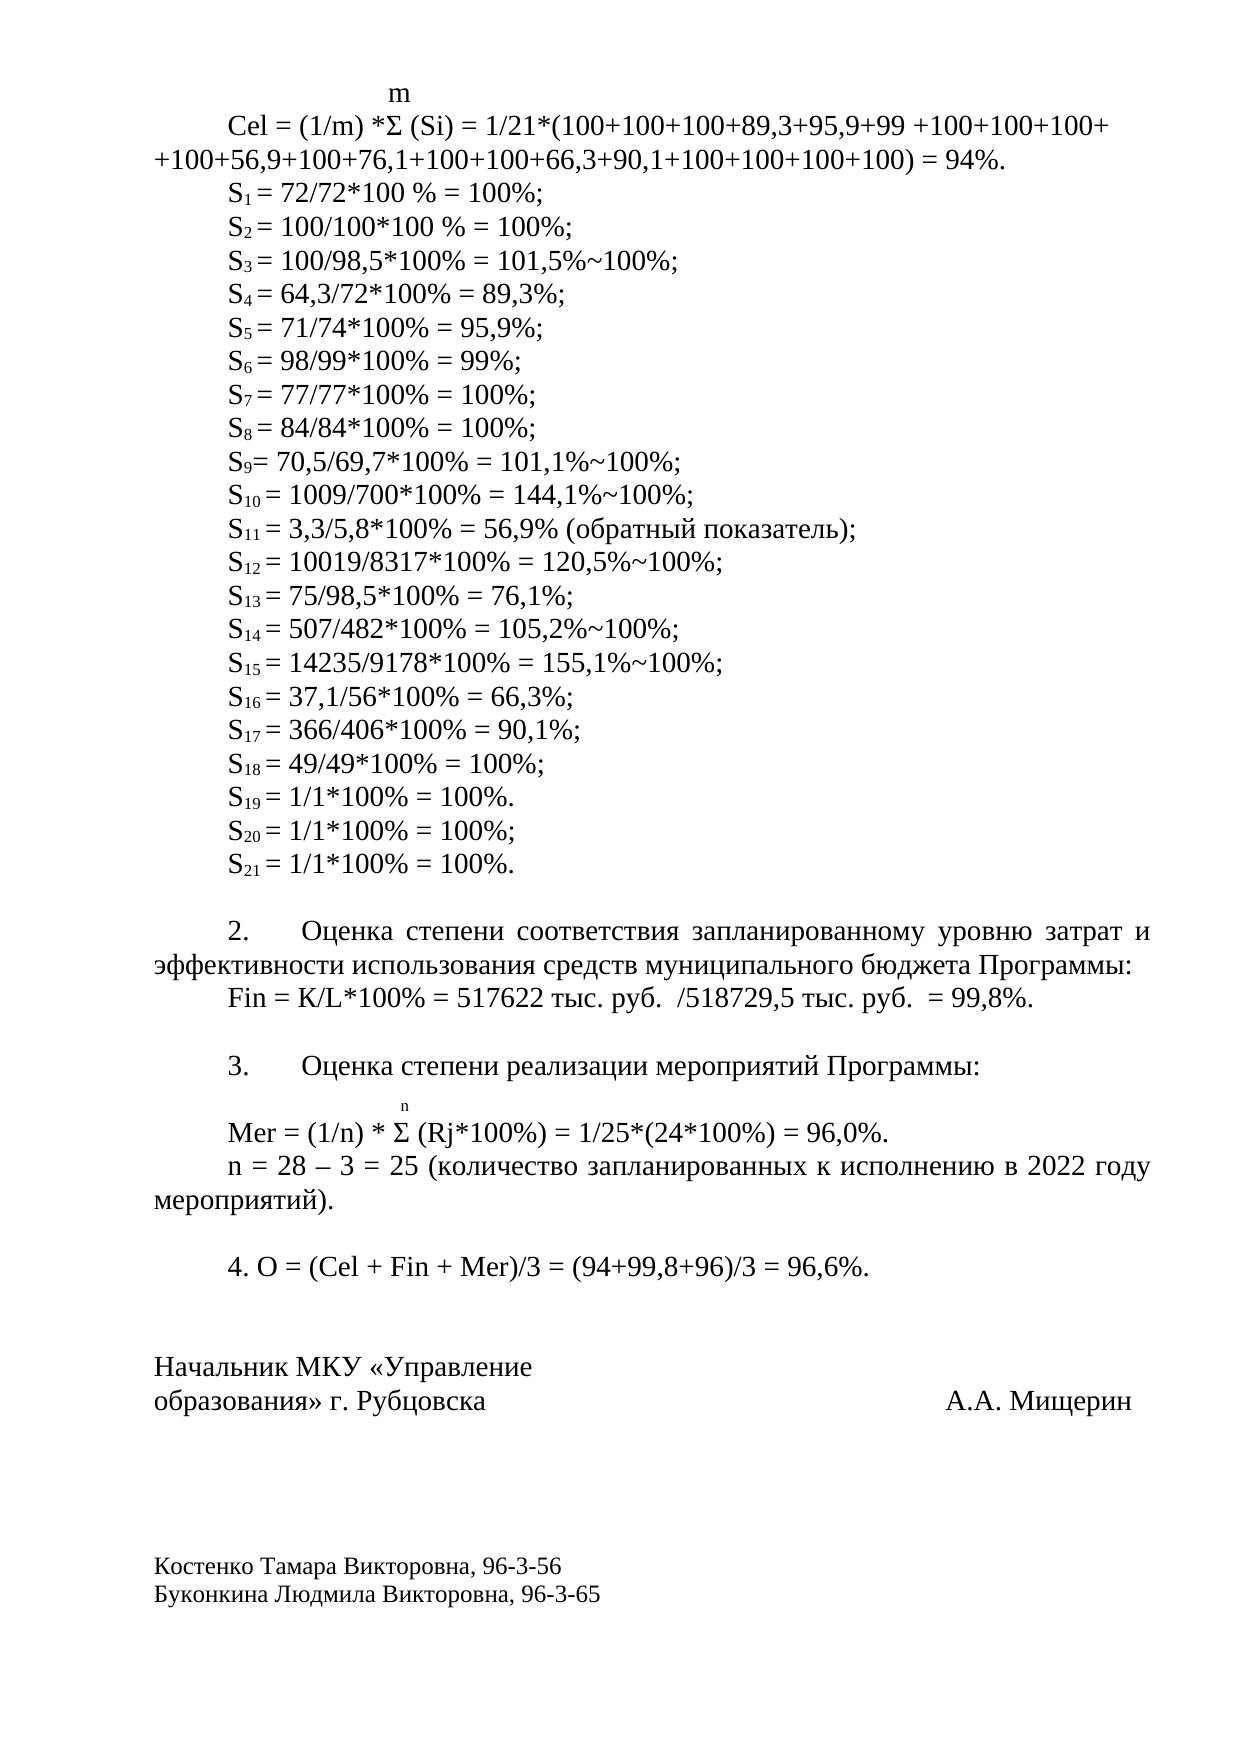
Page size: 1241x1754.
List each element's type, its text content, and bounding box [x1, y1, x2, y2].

text S3 = 100/98,5*100% = 101,5%~100%; [153, 243, 1152, 276]
text S17 = 366/406*100% = 90,1%; [153, 712, 1152, 746]
text S19 = 1/1*100% = 100%. [153, 779, 1152, 813]
text S8 = 84/84*100% = 100%; [153, 410, 1152, 444]
text S4 = 64,3/72*100% = 89,3%; [153, 276, 1152, 310]
text S1 = 72/72*100 % = 100%; [153, 176, 1152, 209]
text S2 = 100/100*100 % = 100%; [153, 209, 1152, 243]
text S14 = 507/482*100% = 105,2%~100%; [153, 612, 1152, 645]
text Буконкина Людмила Викторовна, 96-3-65 [153, 1579, 1152, 1608]
text S7 = 77/77*100% = 100%; [153, 377, 1152, 410]
text n = 28 – 3 = 25 (количество запланированных к исполнению в 2022 году мероприятий). [153, 1148, 1152, 1215]
text Костенко Тамара Викторовна, 96-3-56 [153, 1551, 1152, 1579]
text S10 = 1009/700*100% = 144,1%~100%; [153, 477, 1152, 511]
text S9= 70,5/69,7*100% = 101,1%~100%; [153, 444, 1152, 477]
text S15 = 14235/9178*100% = 155,1%~100%; [153, 645, 1152, 679]
text n [153, 1081, 1152, 1115]
text Fin = К/L*100% = 517622 тыс. руб. /518729,5 тыс. руб. = 99,8%. [153, 981, 1152, 1014]
text Mer = (1/n) * Σ (Rj*100%) = 1/25*(24*100%) = 96,0%. [153, 1115, 1152, 1148]
text S6 = 98/99*100% = 99%; [153, 343, 1152, 377]
text m [153, 75, 1152, 108]
text S13 = 75/98,5*100% = 76,1%; [153, 578, 1152, 612]
text Начальник МКУ «Управление [153, 1349, 1152, 1383]
text S12 = 10019/8317*100% = 120,5%~100%; [153, 544, 1152, 578]
text S16 = 37,1/56*100% = 66,3%; [153, 679, 1152, 712]
text S18 = 49/49*100% = 100%; [153, 746, 1152, 779]
text S20 = 1/1*100% = 100%; [153, 813, 1152, 846]
text S5 = 71/74*100% = 95,9%; [153, 310, 1152, 343]
text 2. Оценка степени соответствия запланированному уровню затрат и эффективности использования средств муниципального бюджета Программы: [153, 913, 1152, 981]
text Cel = (1/m) *Σ (Si) = 1/21*(100+100+100+89,3+95,9+99 +100+100+100+ +100+56,9+100+76,1+100+100+66,3+90,1+100+100+100+100) = 94%. [153, 108, 1152, 176]
text 4. O = (Cel + Fin + Mer)/3 = (94+99,8+96)/3 = 96,6%. [153, 1249, 1152, 1282]
text 3. Оценка степени реализации мероприятий Программы: [153, 1048, 1152, 1081]
text S21 = 1/1*100% = 100%. [153, 846, 1152, 880]
text S11 = 3,3/5,8*100% = 56,9% (обратный показатель); [153, 511, 1152, 544]
text образования» г. Рубцовска А.А. Мищерин [153, 1383, 1152, 1417]
